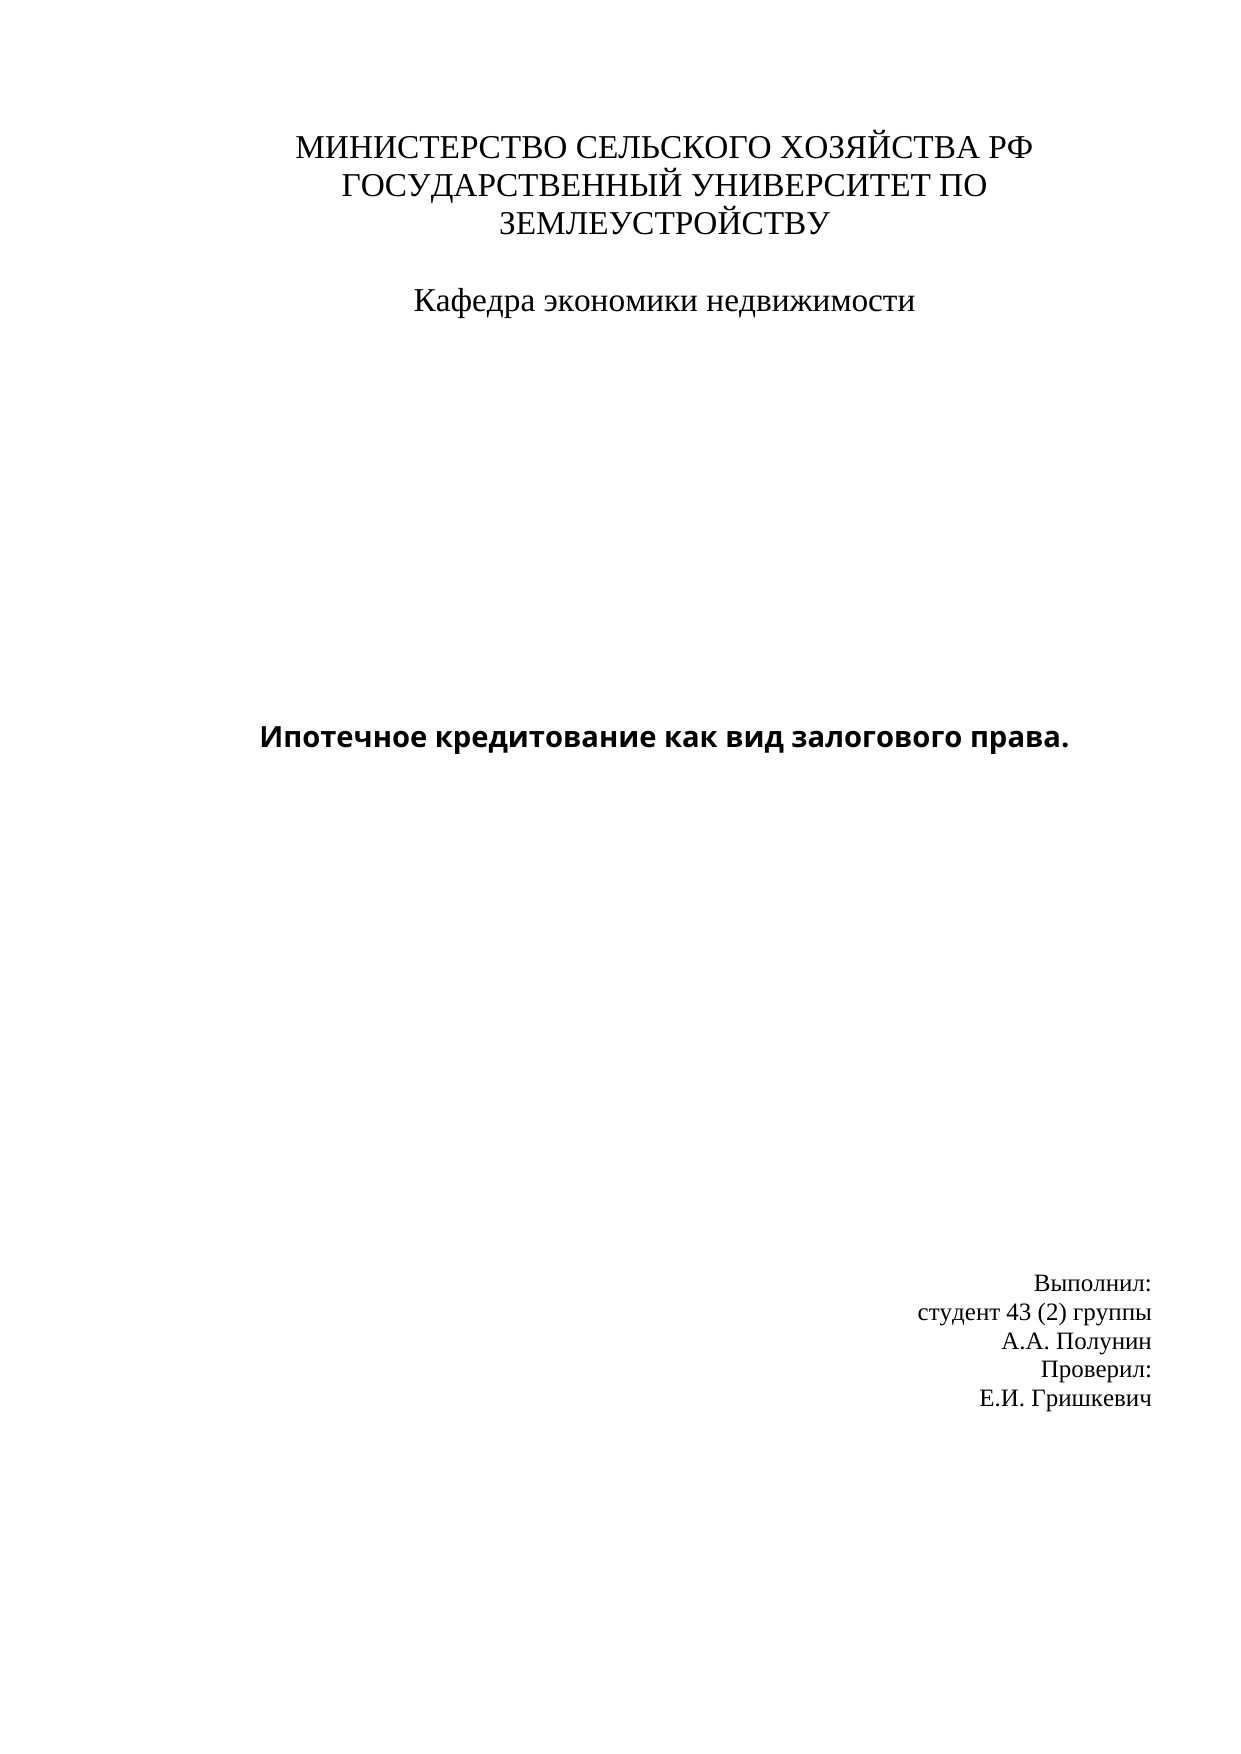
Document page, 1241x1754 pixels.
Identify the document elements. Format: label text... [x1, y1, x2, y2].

text Проверил: [177, 1354, 1152, 1383]
text студент 43 (2) группы [177, 1297, 1152, 1326]
text Кафедра экономики недвижимости [177, 280, 1152, 319]
text Выполнил: [177, 1268, 1152, 1297]
text МИНИСТЕРСТВО СЕЛЬСКОГО ХОЗЯЙСТВА РФ [177, 127, 1152, 165]
text А.А. Полунин [177, 1326, 1152, 1354]
text Е.И. Гришкевич [177, 1383, 1152, 1412]
text ГОСУДАРСТВЕННЫЙ УНИВЕРСИТЕТ ПО ЗЕМЛЕУСТРОЙСТВУ [177, 165, 1152, 242]
text Ипотечное кредитование как вид залогового права. [177, 717, 1152, 756]
